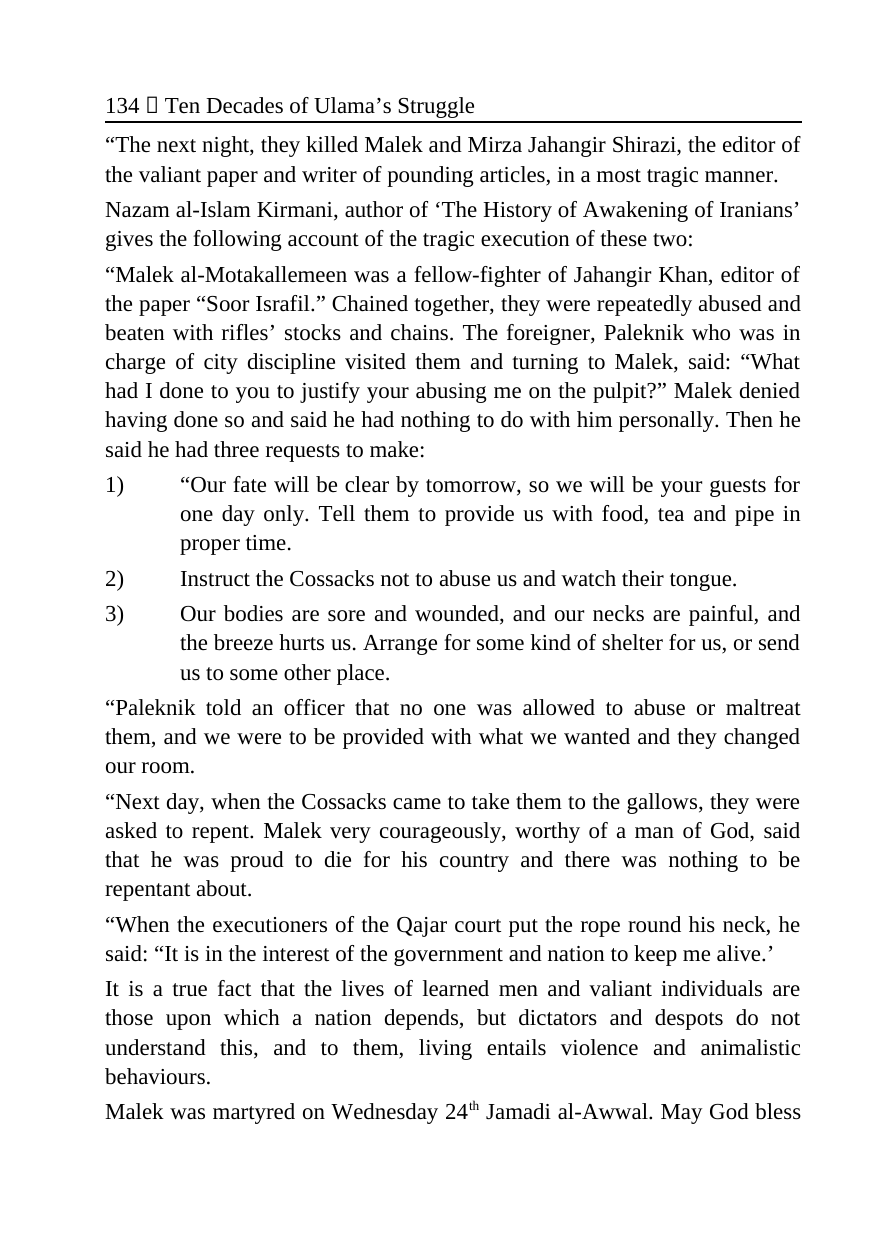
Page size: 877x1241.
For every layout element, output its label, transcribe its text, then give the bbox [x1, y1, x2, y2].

text “Malek al-Motakallemeen was a fellow-fighter of Jahangir Khan, editor of the paper “Soor Israfil.” Chained together, they were repeatedly abused and beaten with rifles’ stocks and chains. The foreigner, Paleknik who was in charge of city discipline visited them and turning to Malek, said: “What had I done to you to justify your abusing me on the pulpit?” Malek denied having done so and said he had nothing to do with him personally. Then he said he had three requests to make: [105, 259, 802, 463]
text 2) Instruct the Cossacks not to abuse us and watch their tongue. [105, 563, 802, 592]
text 3) Our bodies are sore and wounded, and our necks are painful, and the breeze hurts us. Arrange for some kind of shelter for us, or send us to some other place. [105, 598, 802, 686]
text “Paleknik told an officer that no one was allowed to abuse or maltreat them, and we were to be provided with what we wanted and they changed our room. [105, 692, 802, 779]
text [105, 1096, 802, 1125]
text “When the executioners of the Qajar court put the rope round his neck, he said: “It is in the interest of the government and nation to keep me alive.’ [105, 909, 802, 967]
text It is a true fact that the lives of learned men and valiant individuals are those upon which a nation depends, but dictators and despots do not understand this, and to them, living entails violence and animalistic behaviours. [105, 973, 802, 1090]
text “The next night, they killed Malek and Mirza Jahangir Shirazi, the editor of the valiant paper and writer of pounding articles, in a most tragic manner. [105, 129, 802, 188]
text “Next day, when the Cossacks came to take them to the gallows, they were asked to repent. Malek very courageously, worthy of a man of God, said that he was proud to die for his country and there was nothing to be repentant about. [105, 786, 802, 902]
text 1) “Our fate will be clear by tomorrow, so we will be your guests for one day only. Tell them to provide us with food, tea and pipe in proper time. [105, 469, 802, 557]
text Nazam al-Islam Kirmani, author of ‘The History of Awakening of Iranians’ gives the following account of the tragic execution of these two: [105, 194, 802, 252]
